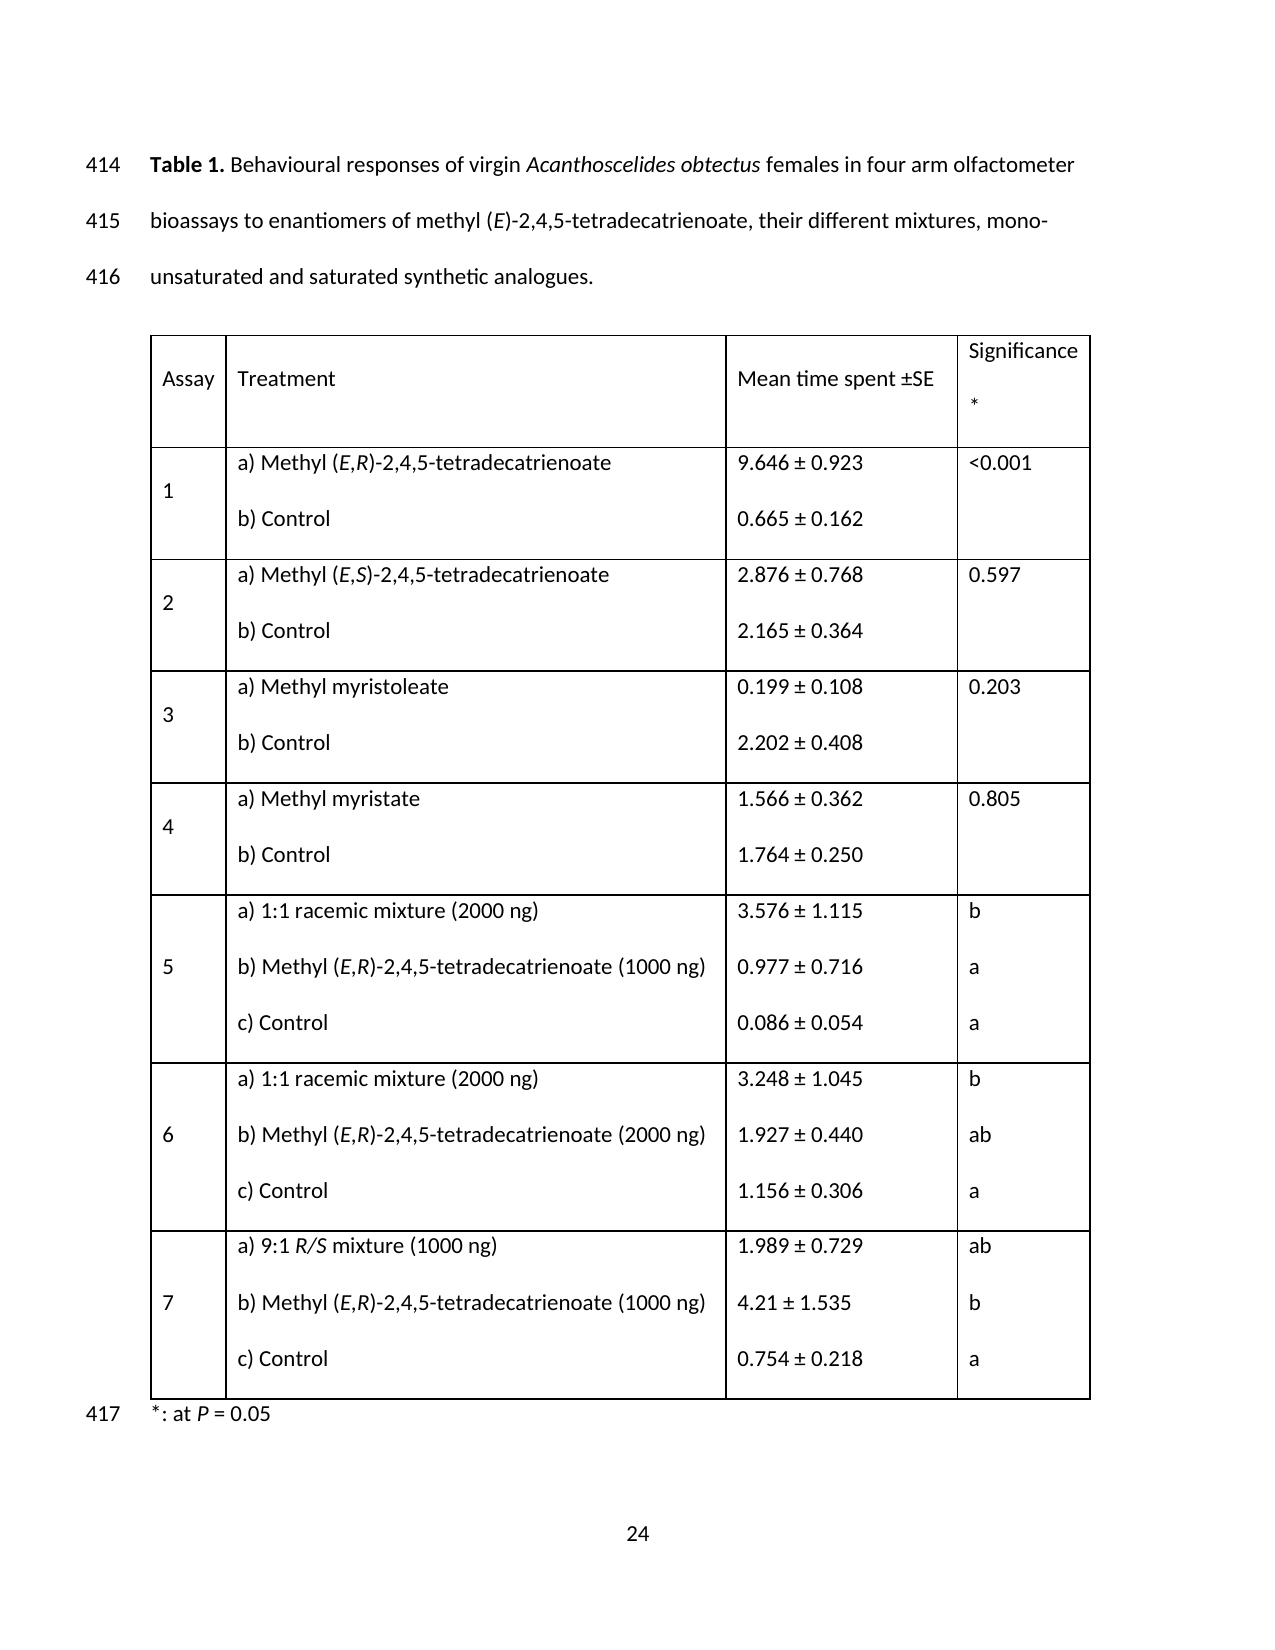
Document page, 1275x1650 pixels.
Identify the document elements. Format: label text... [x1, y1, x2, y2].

table_cell 3.576 ± 1.115 0.977 ± 0.716 0.086 ± 0.054 [727, 896, 957, 1062]
table_cell 3 [152, 672, 225, 782]
table_cell 6 [152, 1064, 225, 1230]
table_cell 1.566 ± 0.362 1.764 ± 0.250 [727, 784, 957, 894]
table_cell 2.876 ± 0.768 2.165 ± 0.364 [727, 560, 957, 670]
table_cell 2 [152, 560, 225, 670]
table_cell 9.646 ± 0.923 0.665 ± 0.162 [727, 448, 957, 558]
table_cell 0.805 [958, 784, 1089, 894]
table_cell 7 [152, 1232, 225, 1398]
table_cell 1.989 ± 0.729 4.21 ± 1.535 0.754 ± 0.218 [727, 1232, 957, 1398]
table_cell 5 [152, 896, 225, 1062]
table_header Assay [152, 336, 225, 447]
table_cell a) Methyl (E,S)-2,4,5-tetradecatrienoate b) Control [227, 560, 725, 670]
table_cell a) 9:1 R/S mixture (1000 ng) b) Methyl (E,R)-2,4,5-tetradecatrienoate (1000 ng) c) Control [227, 1232, 725, 1398]
text Table 1. Behavioural responses of virgin Acanthoscelides obtectus females in four arm olfactometer bioassays to enantiomers of methyl (E)-2,4,5-tetradecatrienoate, their different mixtures, mono-unsaturated and saturated synthetic analogues. [150, 150, 1125, 290]
table_cell ab b a [958, 1232, 1089, 1398]
text *: at P = 0.05 [150, 1399, 1125, 1427]
table_cell 3.248 ± 1.045 1.927 ± 0.440 1.156 ± 0.306 [727, 1064, 957, 1230]
table_cell a) Methyl myristate b) Control [227, 784, 725, 894]
table_header Mean time spent ±SE [727, 336, 957, 447]
table_cell a) 1:1 racemic mixture (2000 ng) b) Methyl (E,R)-2,4,5-tetradecatrienoate (2000 ng) c) Control [227, 1064, 725, 1230]
table_cell 0.199 ± 0.108 2.202 ± 0.408 [727, 672, 957, 782]
table_cell a) Methyl myristoleate b) Control [227, 672, 725, 782]
table_cell 0.203 [958, 672, 1089, 782]
table_cell a) Methyl (E,R)-2,4,5-tetradecatrienoate b) Control [227, 448, 725, 558]
table_header Significance* [958, 336, 1089, 447]
table_header Treatment [227, 336, 725, 447]
table_cell 0.597 [958, 560, 1089, 670]
table_cell b ab a [958, 1064, 1089, 1230]
table_cell 4 [152, 784, 225, 894]
table_cell <0.001 [958, 448, 1089, 558]
table_cell a) 1:1 racemic mixture (2000 ng) b) Methyl (E,R)-2,4,5-tetradecatrienoate (1000 ng) c) Control [227, 896, 725, 1062]
table_cell b a a [958, 896, 1089, 1062]
table_cell 1 [152, 448, 225, 558]
